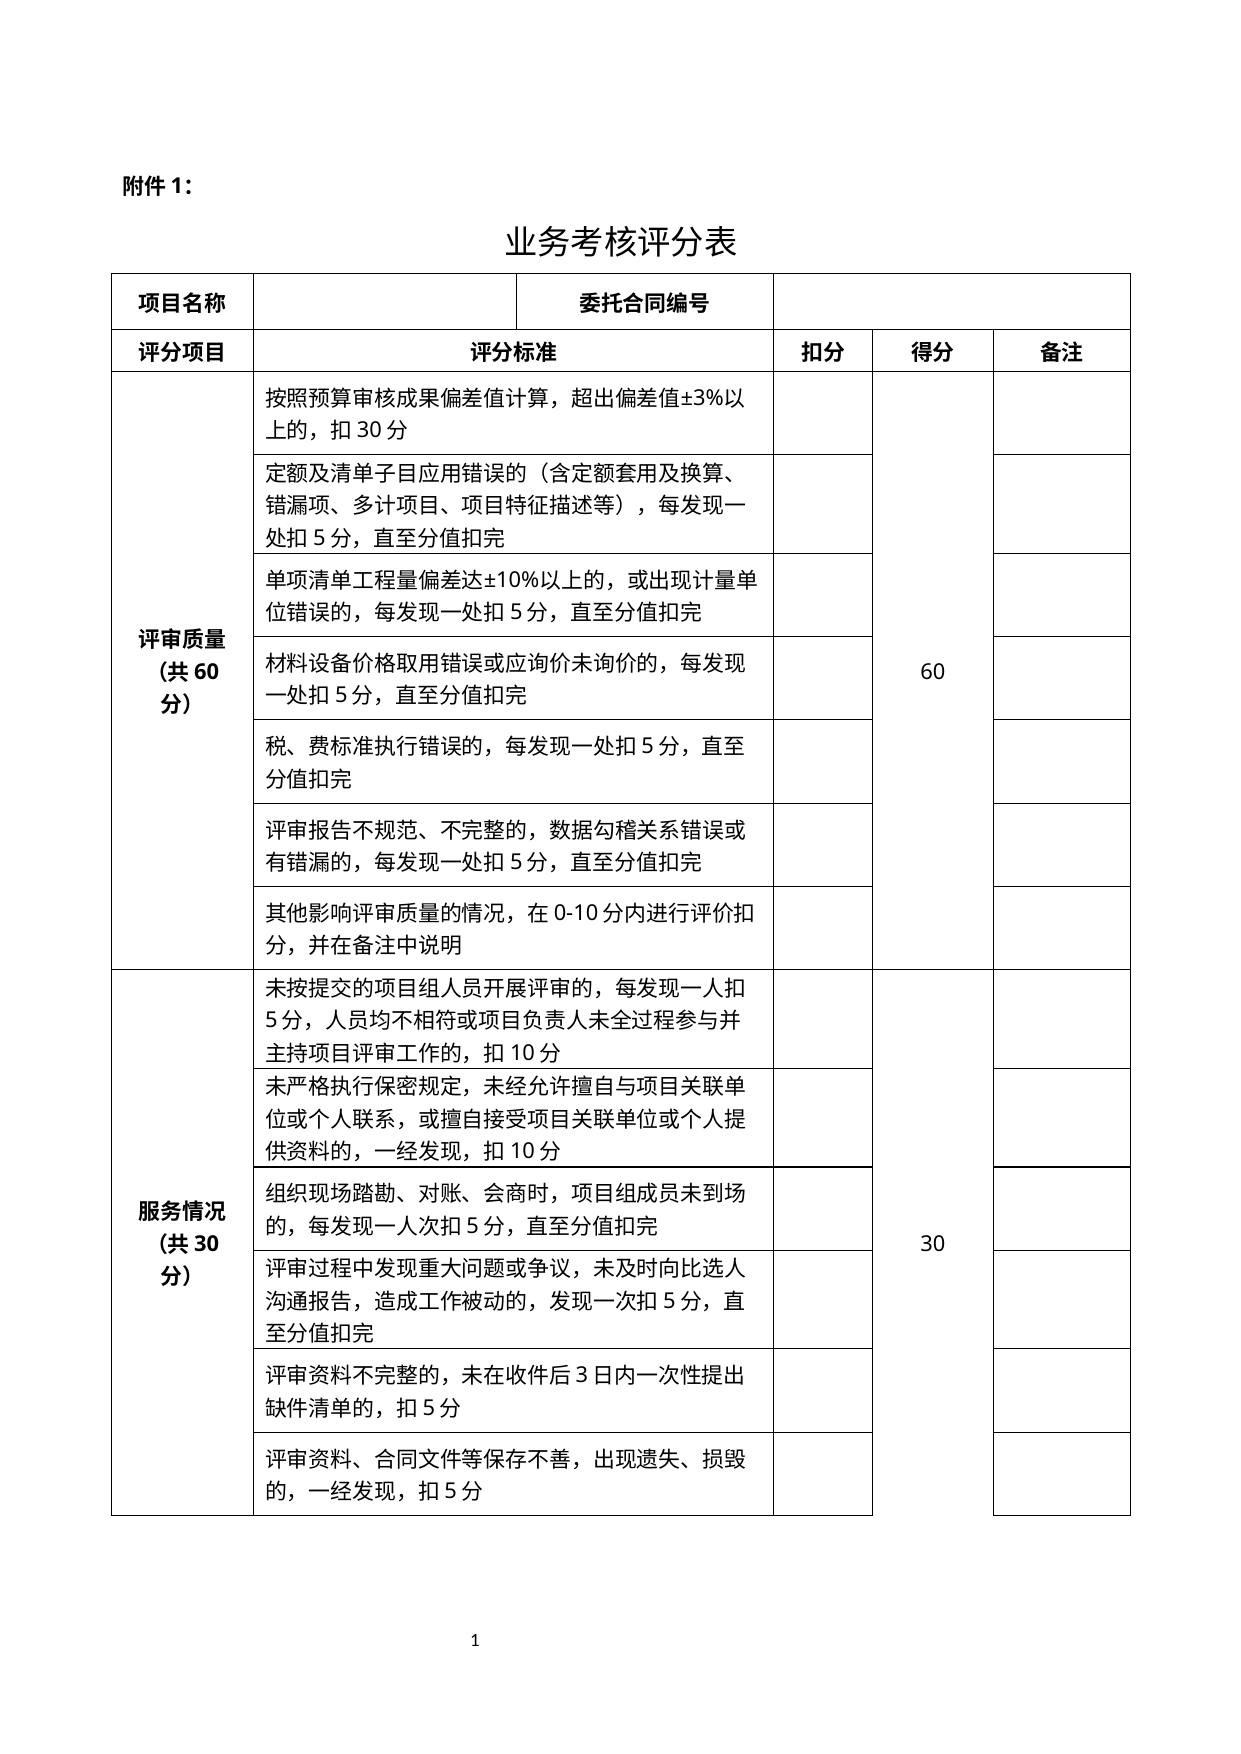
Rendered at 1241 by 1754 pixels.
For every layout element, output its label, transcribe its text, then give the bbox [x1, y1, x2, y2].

table_cell [774, 455, 872, 553]
table_cell 未按提交的项目组人员开展评审的，每发现一人扣5分，人员均不相符或项目负责人未全过程参与并主持项目评审工作的，扣10分 [254, 970, 773, 1068]
table_cell 评分标准 [254, 330, 773, 371]
table_cell [774, 1251, 872, 1348]
table_cell 60 [873, 372, 993, 969]
table_cell 其他影响评审质量的情况，在0-10分内进行评价扣分，并在备注中说明 [254, 887, 773, 969]
table_cell 单项清单工程量偏差达±10%以上的，或出现计量单位错误的，每发现一处扣5分，直至分值扣完 [254, 554, 773, 636]
table_cell 备注 [994, 330, 1130, 371]
table_cell 材料设备价格取用错误或应询价未询价的，每发现一处扣5分，直至分值扣完 [254, 637, 773, 719]
table_cell [774, 554, 872, 636]
table_cell [774, 804, 872, 886]
table_cell [774, 637, 872, 719]
table_cell [994, 1349, 1130, 1432]
table_cell [994, 720, 1130, 803]
table_cell [994, 455, 1130, 553]
table_cell 评审过程中发现重大问题或争议，未及时向比选人沟通报告，造成工作被动的，发现一次扣5分，直至分值扣完 [254, 1251, 773, 1348]
table_cell [994, 1168, 1130, 1250]
table_header 附件1： [111, 162, 1130, 208]
table_cell [994, 1069, 1130, 1166]
table_cell 评审资料不完整的，未在收件后3日内一次性提出缺件清单的，扣5分 [254, 1349, 773, 1432]
table_cell [994, 554, 1130, 636]
table_cell 30 [873, 970, 993, 1515]
table_cell [774, 970, 872, 1068]
table_cell [994, 1251, 1130, 1348]
table_cell [774, 1433, 872, 1515]
table_cell [994, 372, 1130, 454]
table_cell [774, 1069, 872, 1166]
table_cell 评审资料、合同文件等保存不善，出现遗失、损毁的，一经发现，扣5分 [254, 1433, 773, 1515]
table_cell [994, 637, 1130, 719]
table_cell [774, 887, 872, 969]
table_cell 项目名称 [112, 274, 253, 329]
table_cell 评分项目 [112, 330, 253, 371]
table_cell 未严格执行保密规定，未经允许擅自与项目关联单位或个人联系，或擅自接受项目关联单位或个人提供资料的，一经发现，扣10分 [254, 1069, 773, 1166]
table_cell 扣分 [774, 330, 872, 371]
table_cell 委托合同编号 [517, 274, 773, 329]
table_cell 定额及清单子目应用错误的（含定额套用及换算、错漏项、多计项目、项目特征描述等），每发现一处扣5分，直至分值扣完 [254, 455, 773, 553]
table_cell [774, 274, 1130, 329]
table_cell 税、费标准执行错误的，每发现一处扣5分，直至分值扣完 [254, 720, 773, 803]
table_cell [774, 372, 872, 454]
table_cell 服务情况 （共30分） [112, 970, 253, 1515]
table_cell [994, 970, 1130, 1068]
table_cell [774, 1168, 872, 1250]
table_cell 评审报告不规范、不完整的，数据勾稽关系错误或有错漏的，每发现一处扣5分，直至分值扣完 [254, 804, 773, 886]
table_cell 得分 [873, 330, 993, 371]
table_cell 按照预算审核成果偏差值计算，超出偏差值±3%以上的，扣30分 [254, 372, 773, 454]
table_cell 评审质量 （共60分） [112, 372, 253, 969]
table_cell 业务考核评分表 [111, 208, 1130, 273]
table_cell 组织现场踏勘、对账、会商时，项目组成员未到场的，每发现一人次扣5分，直至分值扣完 [254, 1168, 773, 1250]
table_cell [774, 720, 872, 803]
table_cell [994, 1433, 1130, 1515]
table_cell [774, 1349, 872, 1432]
table_cell [994, 887, 1130, 969]
table_cell [994, 804, 1130, 886]
table_cell [254, 274, 516, 329]
